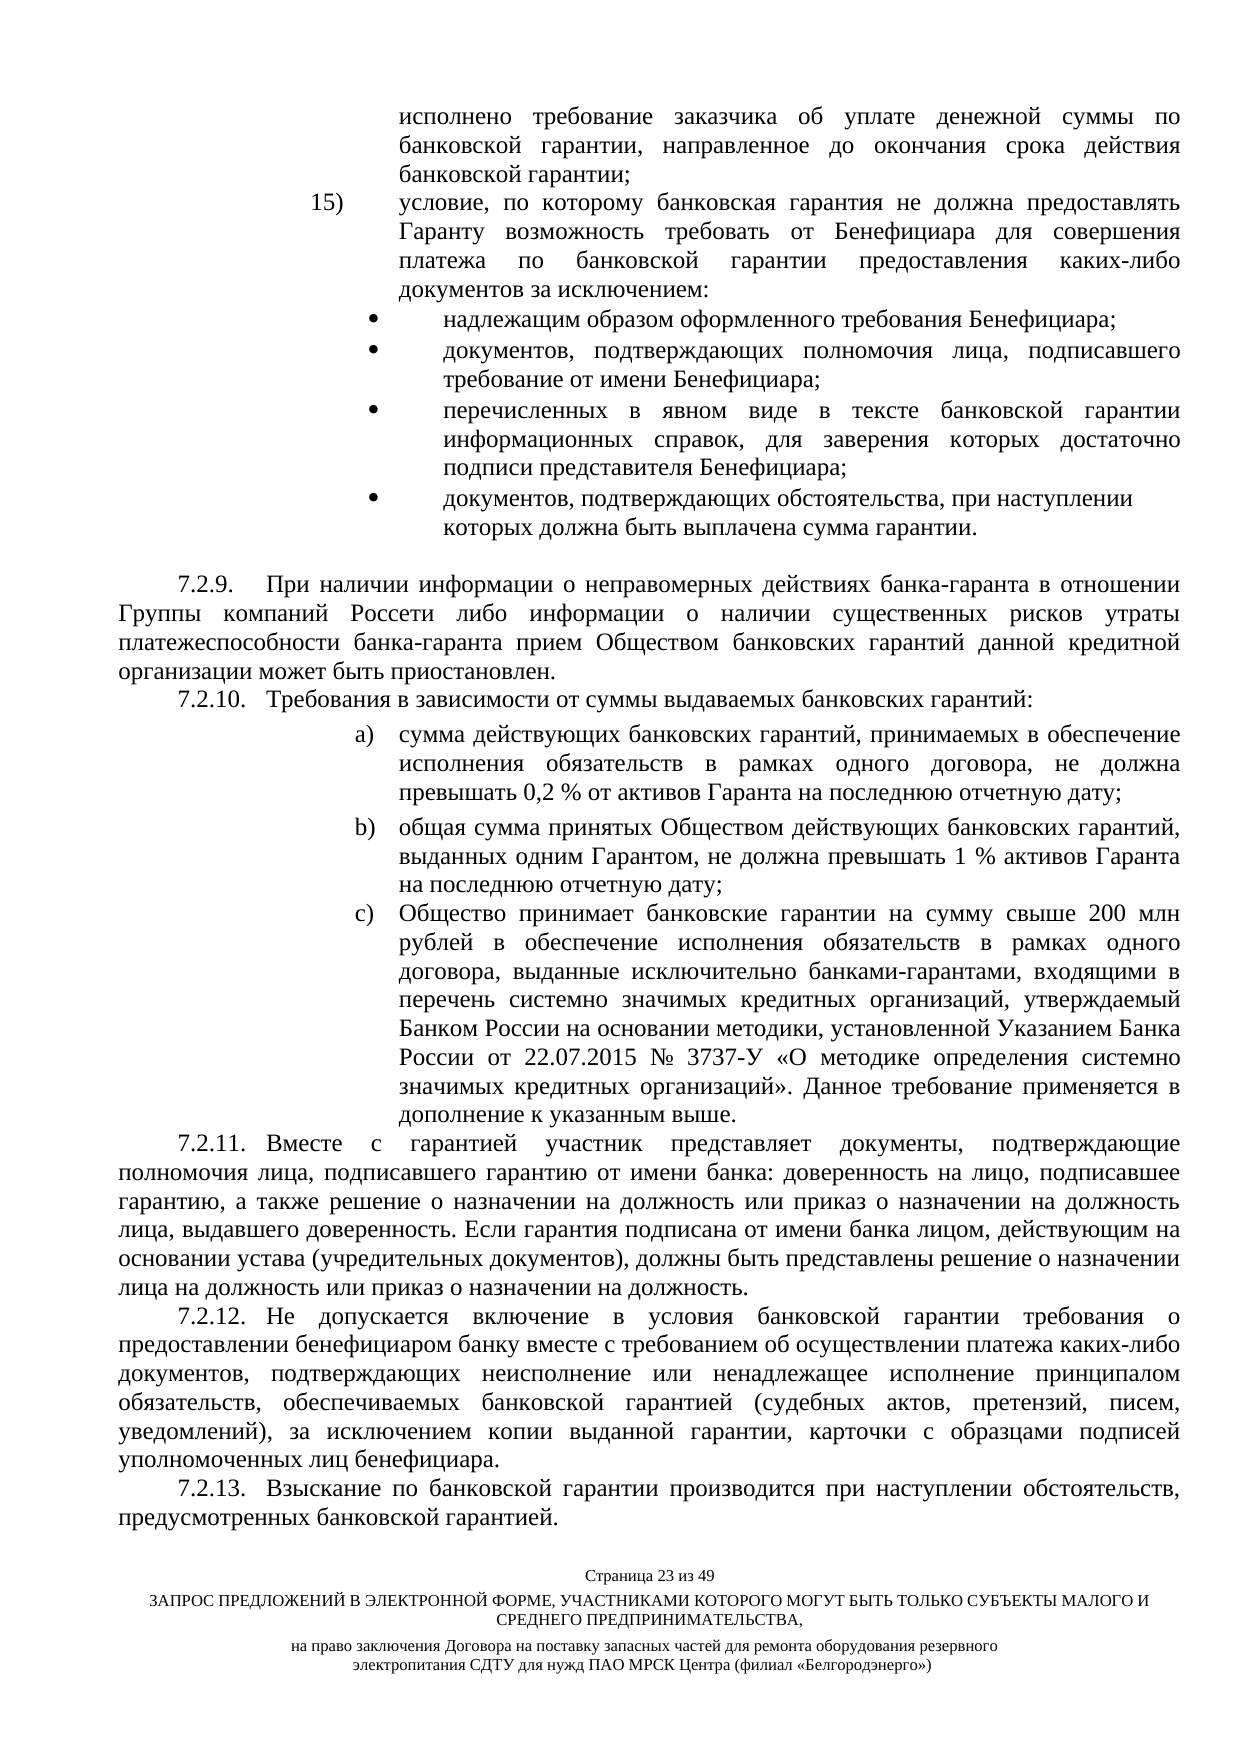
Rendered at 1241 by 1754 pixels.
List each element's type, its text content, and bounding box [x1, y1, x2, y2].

list перечисленных в явном виде в тексте банковской гарантии информационных справок, для заверения которых достаточно подписи представителя Бенефициара; [369, 395, 1181, 481]
list При наличии информации о неправомерных действиях банка-гаранта в отношении Группы компаний Россети либо информации о наличии существенных рисков утраты платежеспособности банка-гаранта прием Обществом банковских гарантий данной кредитной организации может быть приостановлен. [118, 569, 1181, 684]
list надлежащим образом оформленного требования Бенефициара; [369, 304, 1181, 333]
list Вместе с гарантией участник представляет документы, подтверждающие полномочия лица, подписавшего гарантию от имени банка: доверенность на лицо, подписавшее гарантию, а также решение о назначении на должность или приказ о назначении на должность лица, выдавшего доверенность. Если гарантия подписана от имени банка лицом, действующим на основании устава (учредительных документов), должны быть представлены решение о назначении лица на должность или приказ о назначении на должность. [118, 1128, 1181, 1301]
list сумма действующих банковских гарантий, принимаемых в обеспечение исполнения обязательств в рамках одного договора, не должна превышать 0,2 % от активов Гаранта на последнюю отчетную дату; [354, 719, 1181, 806]
list условие, по которому банковская гарантия не должна предоставлять Гаранту возможность требовать от Бенефициара для совершения платежа по банковской гарантии предоставления каких-либо документов за исключением: [310, 187, 1181, 302]
list документов, подтверждающих обстоятельства, при наступлении которых должна быть выплачена сумма гарантии. [369, 483, 1181, 541]
list Не допускается включение в условия банковской гарантии требования о предоставлении бенефициаром банку вместе с требованием об осуществлении платежа каких-либо документов, подтверждающих неисполнение или ненадлежащее исполнение принципалом обязательств, обеспечиваемых банковской гарантией (судебных актов, претензий, писем, уведомлений), за исключением копии выданной гарантии, карточки с образцами подписей уполномоченных лиц бенефициара. [118, 1301, 1181, 1473]
list общая сумма принятых Обществом действующих банковских гарантий, выданных одним Гарантом, не должна превышать 1 % активов Гаранта на последнюю отчетную дату; [354, 812, 1181, 898]
list документов, подтверждающих полномочия лица, подписавшего требование от имени Бенефициара; [369, 335, 1181, 393]
list Взыскание по банковской гарантии производится при наступлении обстоятельств, предусмотренных банковской гарантией. [118, 1473, 1181, 1531]
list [310, 101, 1181, 187]
list Общество принимает банковские гарантии на сумму свыше 200 млн рублей в обеспечение исполнения обязательств в рамках одного договора, выданные исключительно банками-гарантами, входящими в перечень системно значимых кредитных организаций, утверждаемый Банком России на основании методики, установленной Указанием Банка России от 22.07.2015 № 3737-У «О методике определения системно значимых кредитных организаций». Данное требование применяется в дополнение к указанным выше. [354, 898, 1181, 1128]
list Требования в зависимости от суммы выдаваемых банковских гарантий: [118, 684, 1181, 713]
